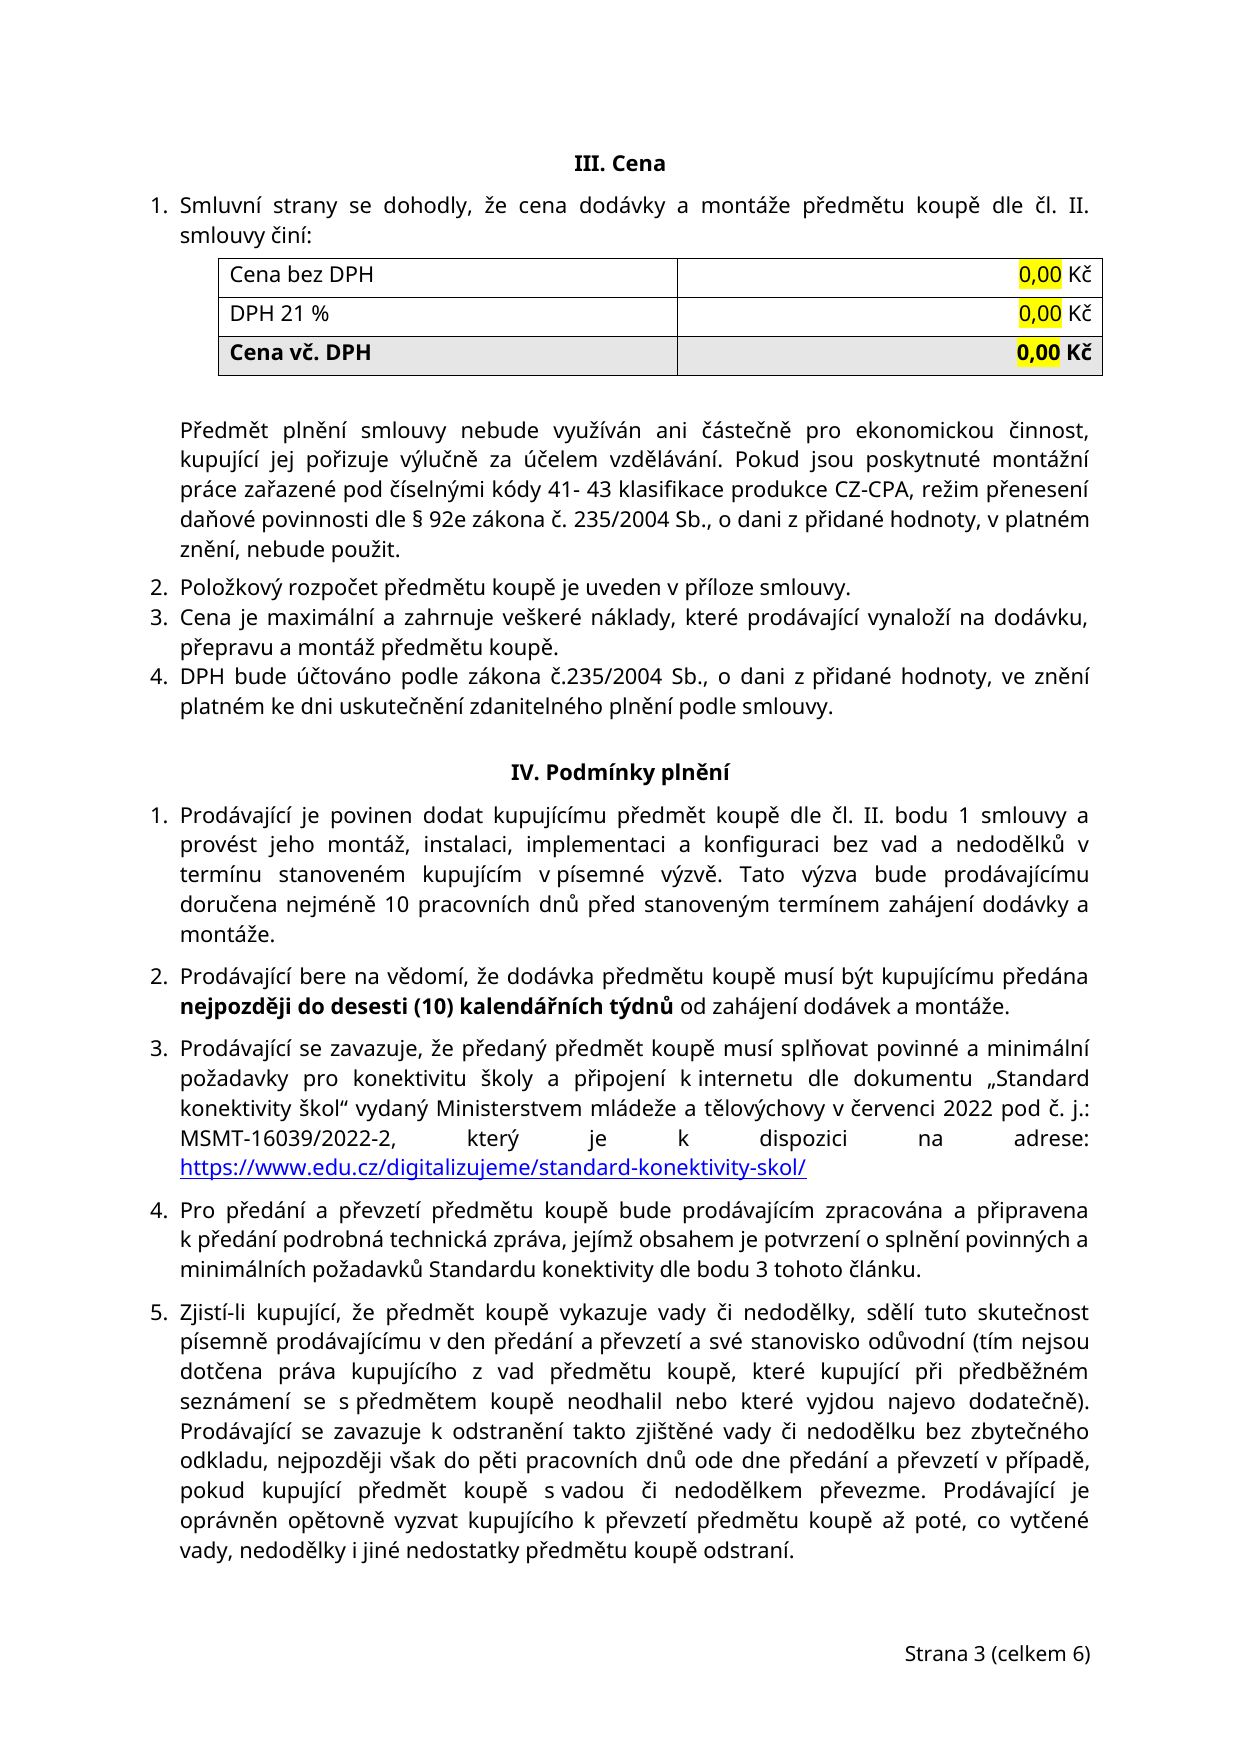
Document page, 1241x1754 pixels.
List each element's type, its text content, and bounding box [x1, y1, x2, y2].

text Předmět plnění smlouvy nebude využíván ani částečně pro ekonomickou činnost, kupující jej pořizuje výlučně za účelem vzdělávání. Pokud jsou poskytnuté montážní práce zařazené pod číselnými kódy 41- 43 klasifikace produkce CZ-CPA, režim přenesení daňové povinnosti dle § 92e zákona č. 235/2004 Sb., o dani z přidané hodnoty, v platném znění, nebude použit. [179, 414, 1090, 563]
list Položkový rozpočet předmětu koupě je uveden v příloze smlouvy. [150, 572, 1090, 602]
table_header Cena bez DPH [219, 259, 677, 297]
subtitle Smluvní strany se dohodly, že cena dodávky a montáže předmětu koupě dle čl. II. smlouvy činí: [150, 190, 1090, 249]
list Zjistí-li kupující, že předmět koupě vykazuje vady či nedodělky, sdělí tuto skutečnost písemně prodávajícímu v den předání a převzetí a své stanovisko odůvodní (tím nejsou dotčena práva kupujícího z vad předmětu koupě, které kupující při předběžném seznámení se s předmětem koupě neodhalil nebo které vyjdou najevo dodatečně). Prodávající se zavazuje k odstranění takto zjištěné vady či nedodělku bez zbytečného odkladu, nejpozději však do pěti pracovních dnů ode dne předání a převzetí v případě, pokud kupující předmět koupě s vadou či nedodělkem převezme. Prodávající je oprávněn opětovně vyzvat kupujícího k převzetí předmětu koupě až poté, co vytčené vady, nedodělky i jiné nedostatky předmětu koupě odstraní. [150, 1297, 1090, 1565]
table_cell DPH 21 % [219, 298, 677, 336]
list Prodávající bere na vědomí, že dodávka předmětu koupě musí být kupujícímu předána nejpozději do desesti (10) kalendářních týdnů od zahájení dodávek a montáže. [150, 961, 1090, 1021]
table_cell 0,00 Kč [678, 298, 1102, 336]
list Prodávající se zavazuje, že předaný předmět koupě musí splňovat povinné a minimální požadavky pro konektivitu školy a připojení k internetu dle dokumentu „Standard konektivity škol“ vydaný Ministerstvem mládeže a tělovýchovy v červenci 2022 pod č. j.: MSMT-16039/2022-2, který je k dispozici na adrese: https://www.edu.cz/digitalizujeme/standard-konektivity-skol/ [150, 1033, 1090, 1182]
list DPH bude účtováno podle zákona č.235/2004 Sb., o dani z přidané hodnoty, ve znění platném ke dni uskutečnění zdanitelného plnění podle smlouvy. [150, 661, 1090, 721]
subtitle III. Cena [150, 148, 1090, 177]
list Prodávající je povinen dodat kupujícímu předmět koupě dle čl. II. bodu 1 smlouvy a provést jeho montáž, instalaci, implementaci a konfiguraci bez vad a nedodělků v termínu stanoveném kupujícím v písemné výzvě. Tato výzva bude prodávajícímu doručena nejméně 10 pracovních dnů před stanoveným termínem zahájení dodávky a montáže. [150, 800, 1090, 949]
subtitle IV. Podmínky plnění [150, 757, 1090, 787]
table_header 0,00 Kč [678, 259, 1102, 297]
table_cell 0,00 Kč [678, 337, 1102, 375]
table_cell Cena vč. DPH [219, 337, 677, 375]
list Pro předání a převzetí předmětu koupě bude prodávajícím zpracována a připravena k předání podrobná technická zpráva, jejímž obsahem je potvrzení o splnění povinných a minimálních požadavků Standardu konektivity dle bodu 3 tohoto článku. [150, 1195, 1090, 1284]
list Cena je maximální a zahrnuje veškeré náklady, které prodávající vynaloží na dodávku, přepravu a montáž předmětu koupě. [150, 602, 1090, 661]
